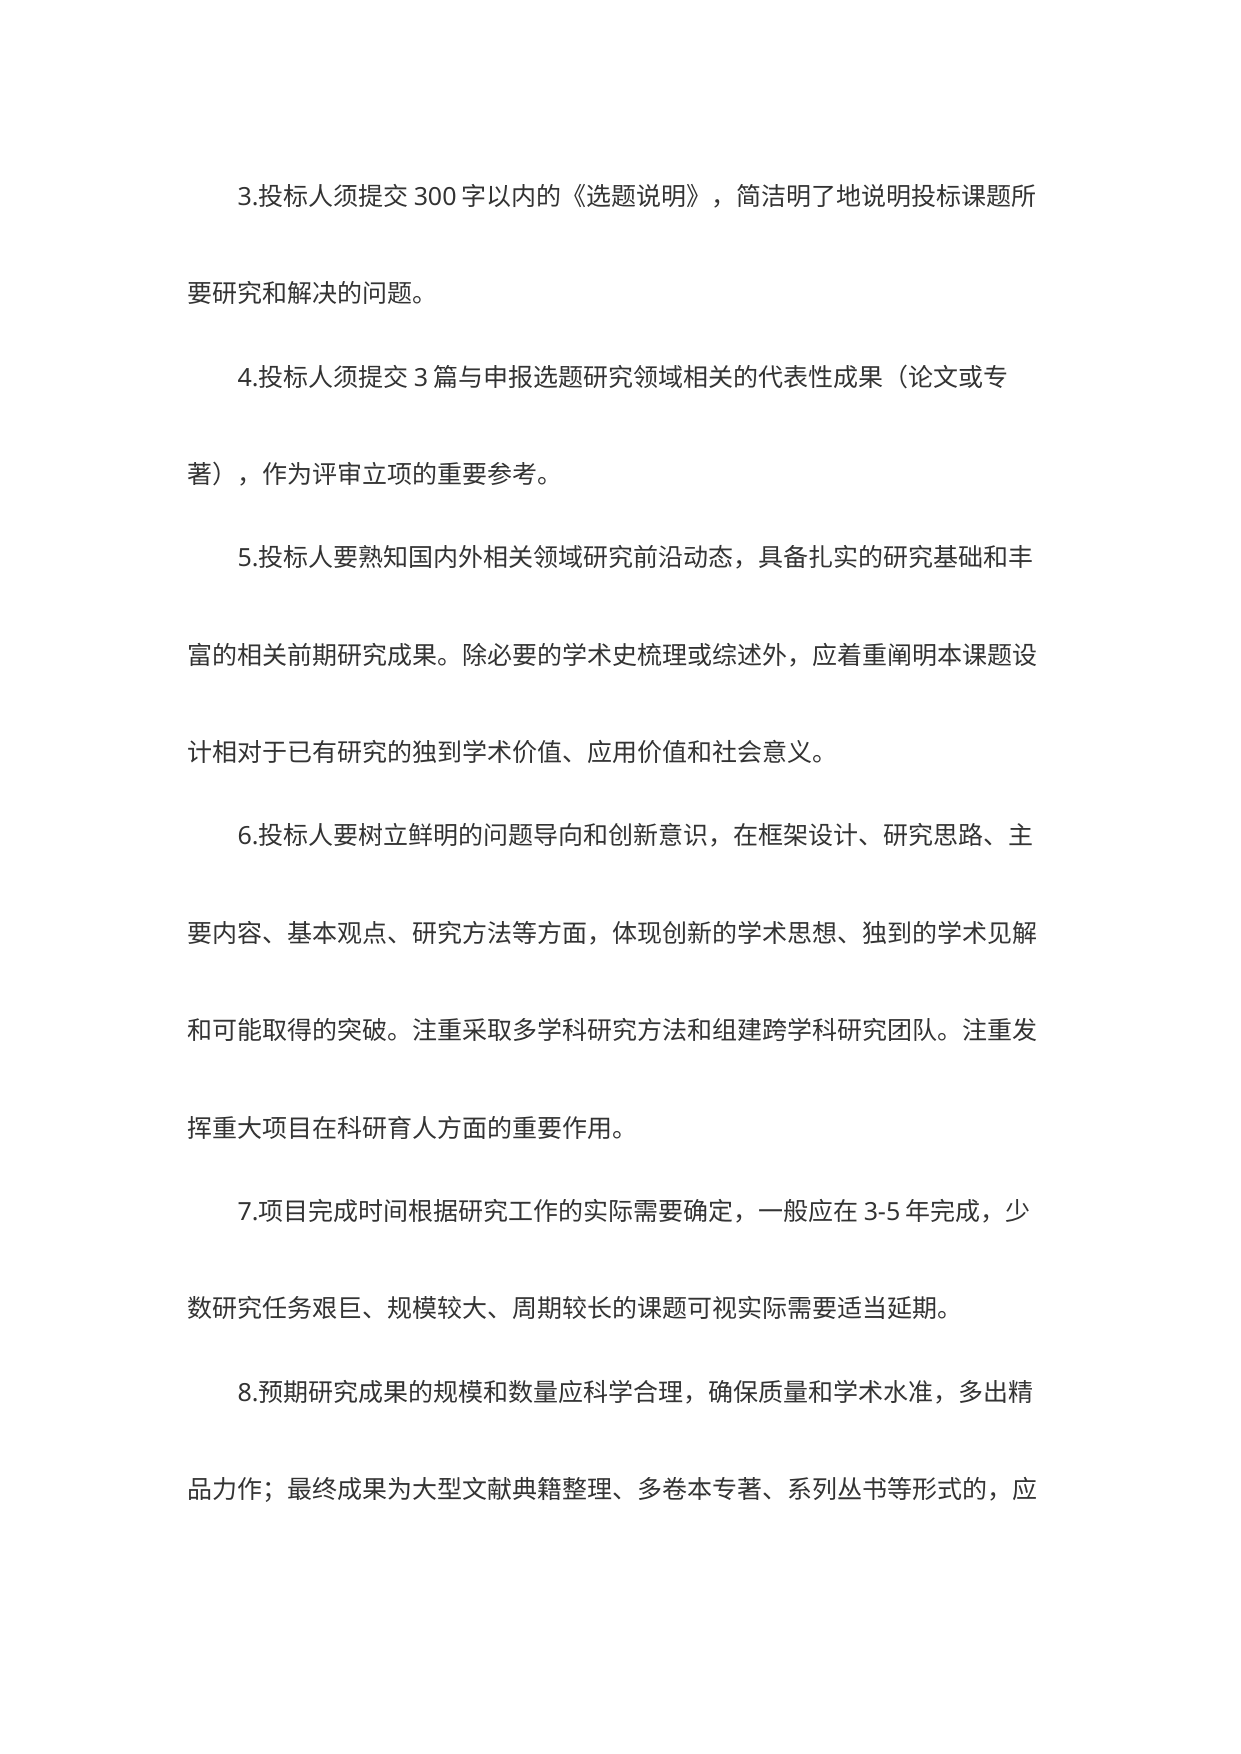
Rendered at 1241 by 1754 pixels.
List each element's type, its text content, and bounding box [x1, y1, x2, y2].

text 6.投标人要树立鲜明的问题导向和创新意识，在框架设计、研究思路、主要内容、基本观点、研究方法等方面，体现创新的学术思想、独到的学术见解和可能取得的突破。注重采取多学科研究方法和组建跨学科研究团队。注重发挥重大项目在科研育人方面的重要作用。 [187, 801, 1053, 1159]
text 4.投标人须提交3篇与申报选题研究领域相关的代表性成果（论文或专著），作为评审立项的重要参考。 [187, 343, 1053, 505]
text 5.投标人要熟知国内外相关领域研究前沿动态，具备扎实的研究基础和丰富的相关前期研究成果。除必要的学术史梳理或综述外，应着重阐明本课题设计相对于已有研究的独到学术价值、应用价值和社会意义。 [187, 523, 1053, 783]
text 3.投标人须提交300字以内的《选题说明》，简洁明了地说明投标课题所要研究和解决的问题。 [187, 162, 1053, 324]
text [187, 1358, 1053, 1520]
text 7.项目完成时间根据研究工作的实际需要确定，一般应在3-5年完成，少数研究任务艰巨、规模较大、周期较长的课题可视实际需要适当延期。 [187, 1177, 1053, 1339]
